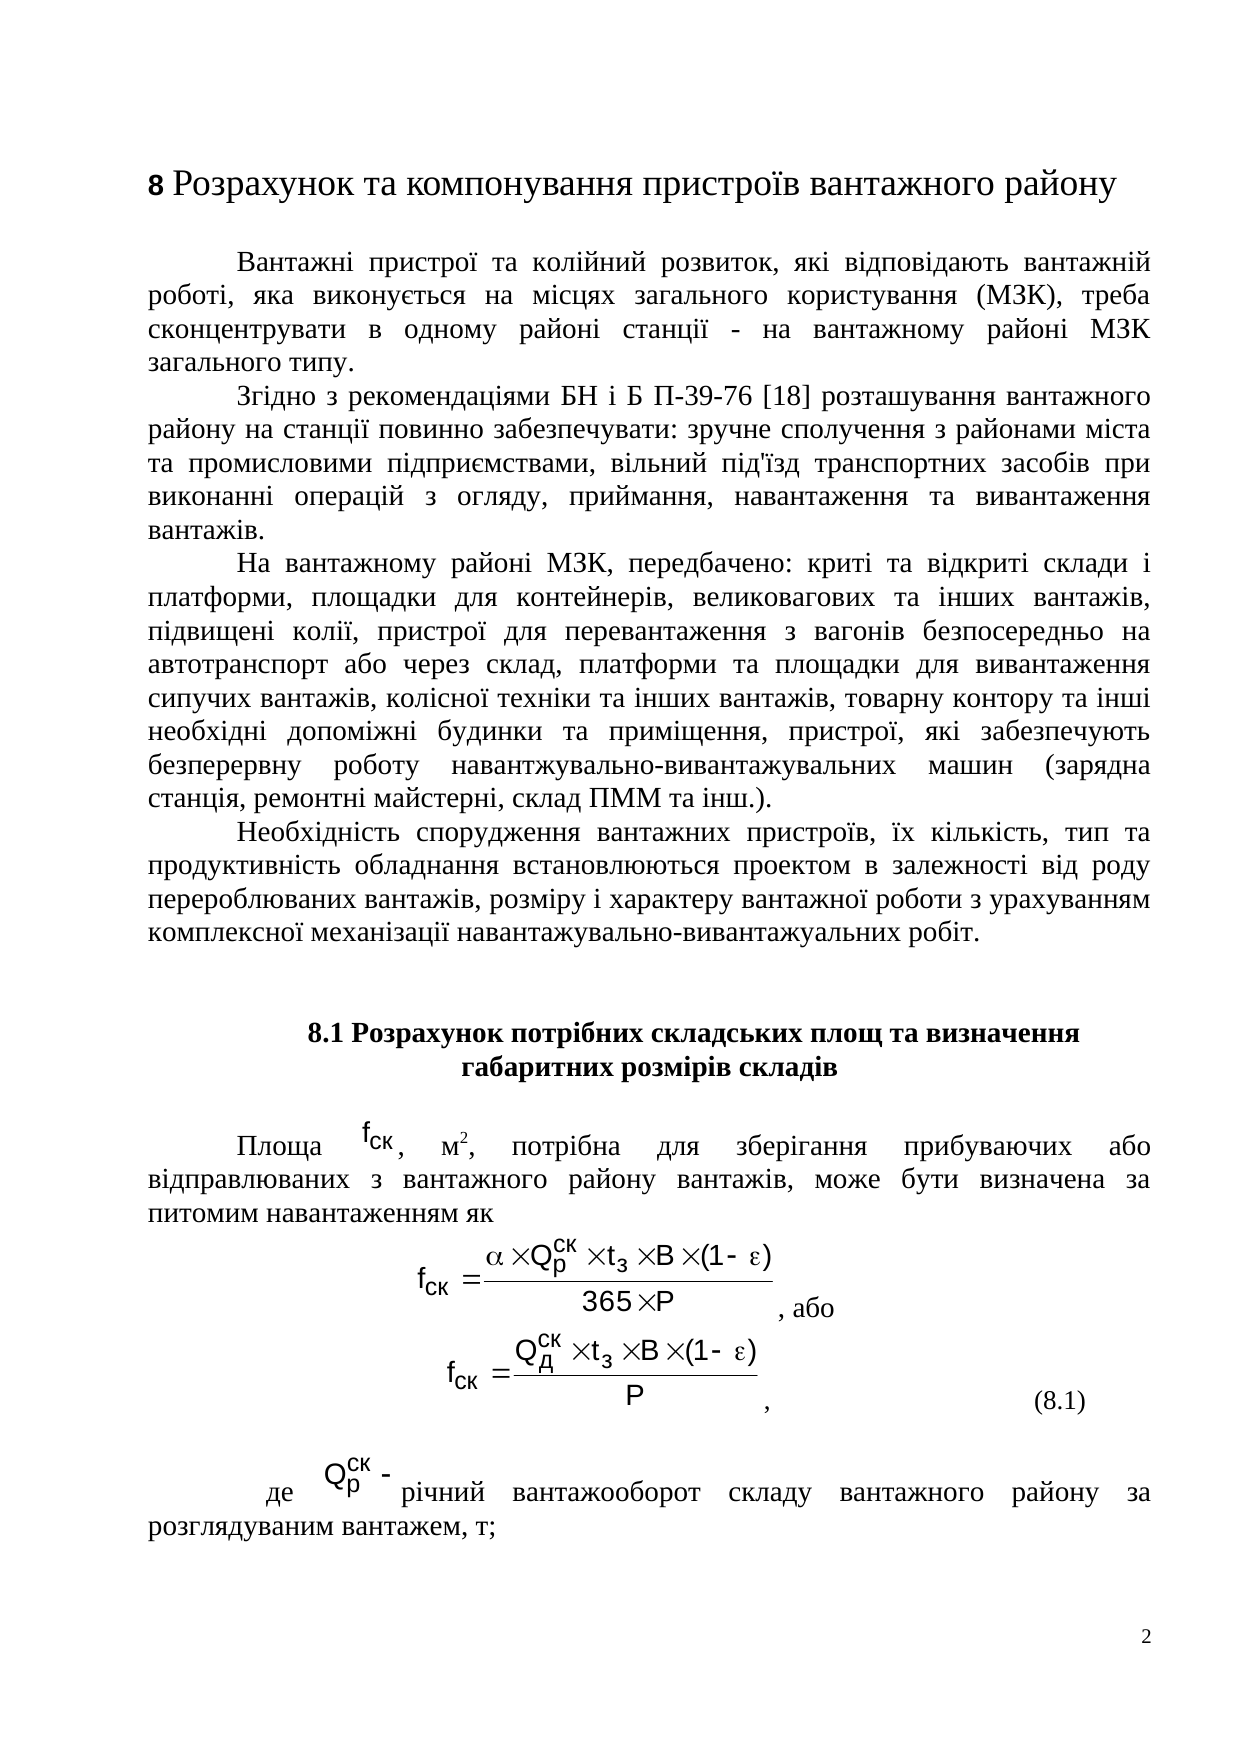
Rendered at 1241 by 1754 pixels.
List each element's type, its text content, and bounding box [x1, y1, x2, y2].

text , (8.1) [148, 1324, 1152, 1416]
text Площа , м2, потрібна для зберігання прибуваючих або відправлюваних з вантажного району вантажів, може бути визначена за питомим навантаженням як [148, 1116, 1152, 1228]
text Вантажні пристрої та колійний розвиток, які відповідають вантажній роботі, яка виконується на місцях загального користування (МЗК), треба сконцентрувати в одному районі станції - на вантажному районі МЗК загального типу. [148, 244, 1152, 378]
text 8.1 Розрахунок потрібних складських площ та визначення габаритних розмірів складів [148, 1015, 1152, 1082]
text На вантажному районі МЗК, передбачено: криті та відкриті склади і платформи, площадки для контейнерів, великовагових та інших вантажів, підвищені колії, пристрої для перевантаження з вагонів безпосередньо на автотранспорт або через склад, платформи та площадки для вивантаження сипучих вантажів, колісної техніки та інших вантажів, товарну контору та інші необхідні допоміжні будинки та приміщення, пристрої, які забезпечують безперервну роботу навантжувально-вивантажувальних машин (зарядна станція, ремонтні майстерні, склад ПММ та інш.). [148, 546, 1152, 814]
text , або [148, 1228, 1152, 1324]
text Згідно з рекомендаціями БН і Б П-39-76 [18] розташування вантажного району на станції повинно забезпечувати: зручне сполучення з районами міста та промисловими підприємствами, вільний під'їзд транспортних засобів при виконанні операцій з огляду, приймання, навантаження та вивантаження вантажів. [148, 378, 1152, 546]
text де річний вантажооборот складу вантажного району за розглядуваним вантажем, т; [148, 1447, 1152, 1541]
text Необхідність спорудження вантажних пристроїв, їх кількість, тип та продуктивність обладнання встановлюються проектом в залежності від роду перероблюваних вантажів, розміру і характеру вантажної роботи з урахуванням комплексної механізації навантажувально-вивантажуальних робіт. [148, 814, 1152, 948]
subtitle 8 Розрахунок та компонування пристроїв вантажного району [148, 161, 1152, 204]
